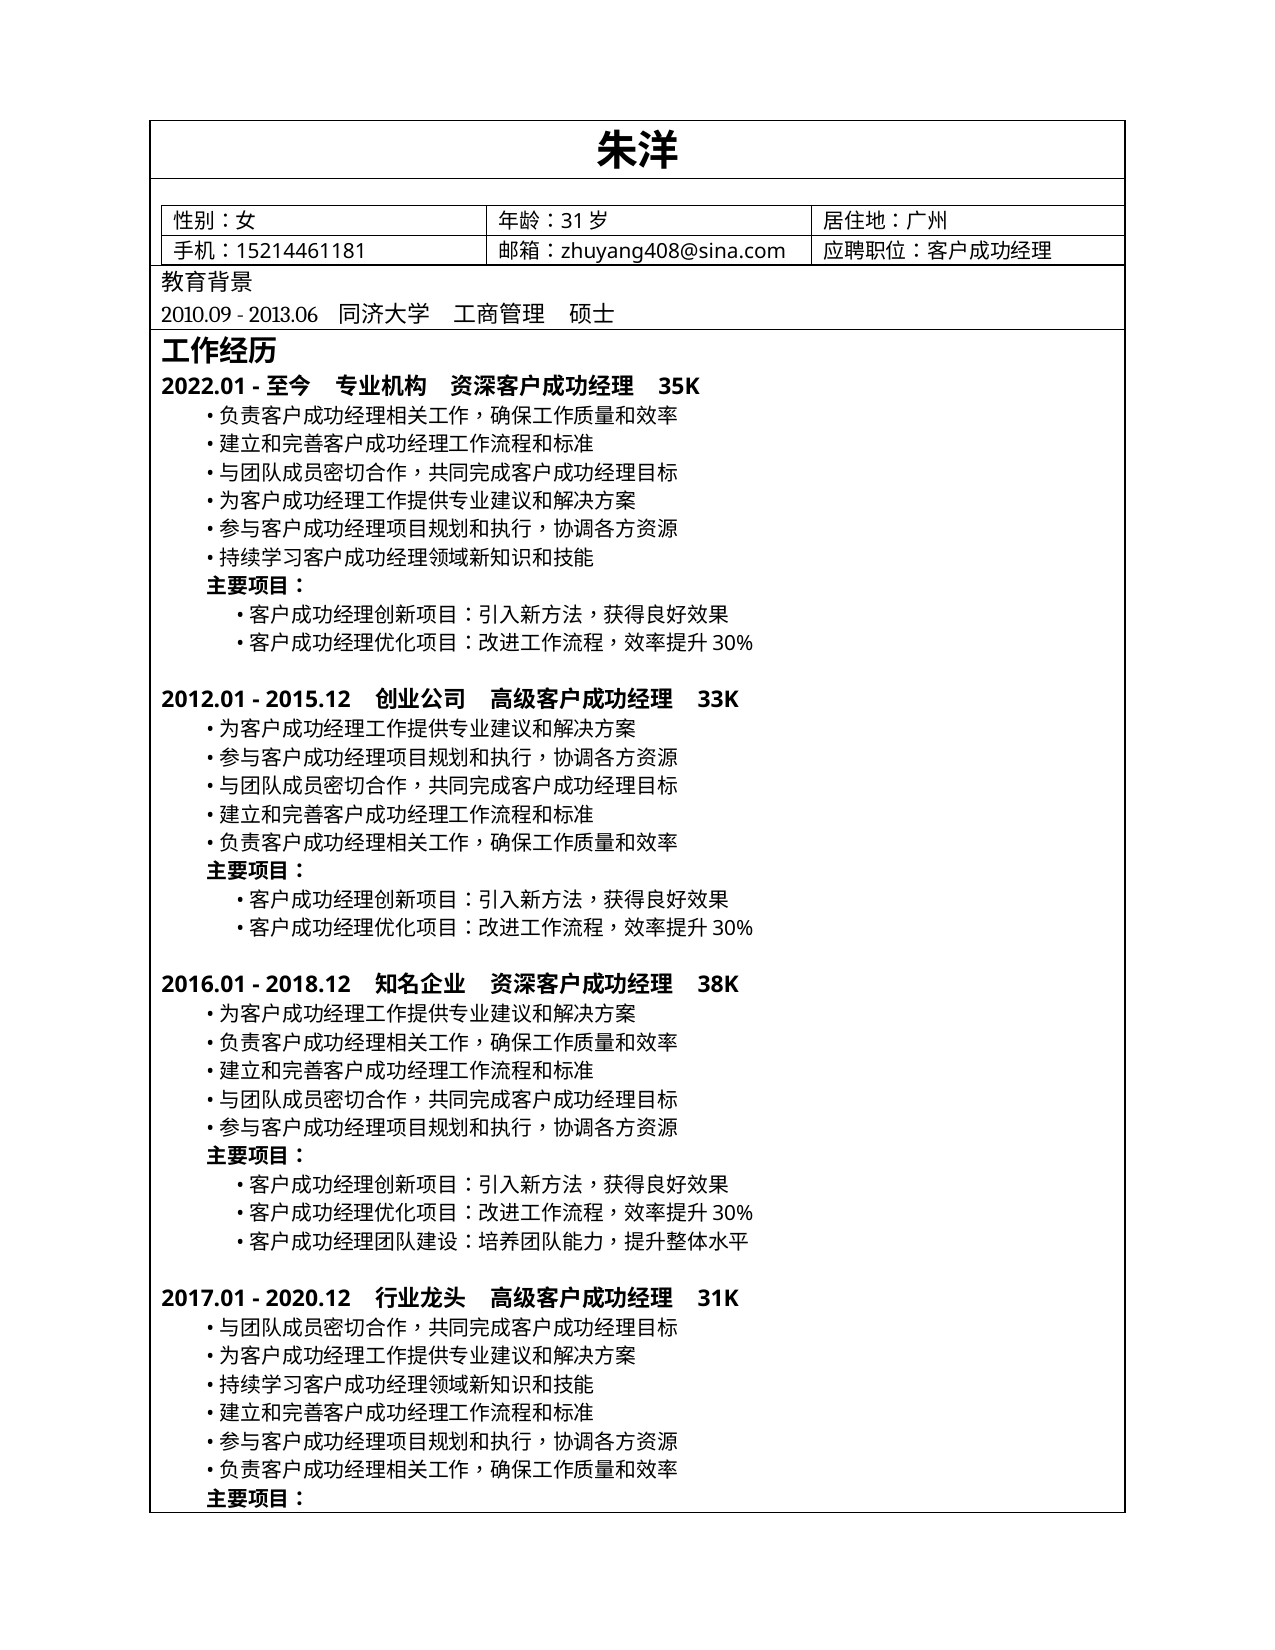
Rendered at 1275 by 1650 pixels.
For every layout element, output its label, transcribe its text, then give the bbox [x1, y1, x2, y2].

table_cell [151, 179, 1124, 265]
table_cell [151, 330, 1124, 1512]
table_cell 教育背景 2010.09 - 2013.06 同济大学 工商管理 硕士 [151, 266, 1124, 329]
table_header 朱洋 [151, 121, 1124, 178]
